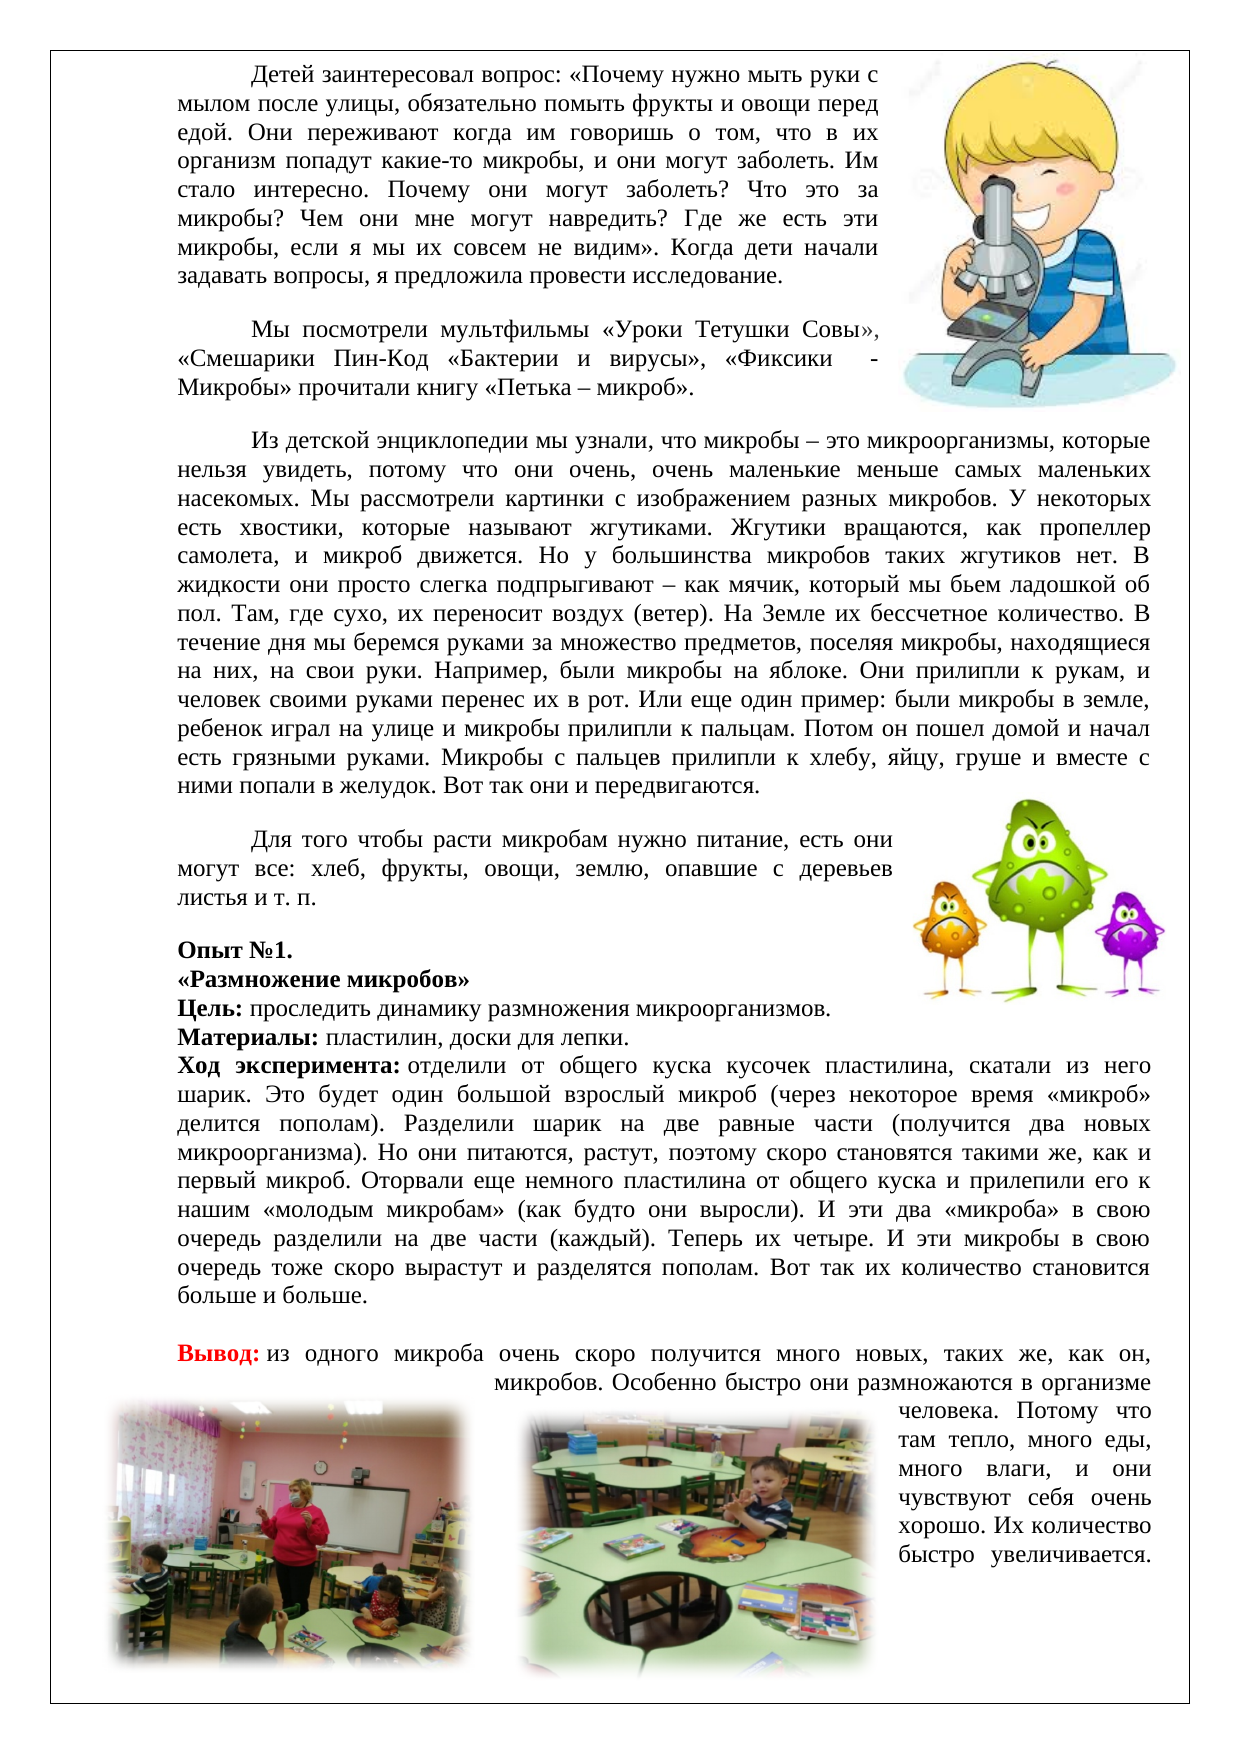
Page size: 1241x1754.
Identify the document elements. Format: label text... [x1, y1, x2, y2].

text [177, 1338, 1152, 1568]
text Материалы: пластилин, доски для лепки. [177, 1022, 1152, 1050]
text Опыт №1. [177, 935, 1152, 964]
text Цель: проследить динамику размножения микроорганизмов. [177, 993, 1152, 1022]
text Мы посмотрели мультфильмы «Уроки Тетушки Совы», «Смешарики Пин-Код «Бактерии и вирусы», «Фиксики -Микробы» прочитали книгу «Петька – микроб». [177, 314, 1152, 400]
text Ход эксперимента: отделили от общего куска кусочек пластилина, скатали из него шарик. Это будет один большой взрослый микроб (через некоторое время «микроб» делится пополам). Разделили шарик на две равные части (получится два новых микроорганизма). Но они питаются, растут, поэтому скоро становятся такими же, как и первый микроб. Оторвали еще немного пластилина от общего куска и прилепили его к нашим «молодым микробам» (как будто они выросли). И эти два «микроба» в свою очередь разделили на две части (каждый). Теперь их четыре. И эти микробы в свою очередь тоже скоро вырастут и разделятся пополам. Вот так их количество становится больше и больше. [177, 1050, 1152, 1309]
text Из детской энциклопедии мы узнали, что микробы – это микроорганизмы, которые нельзя увидеть, потому что они очень, очень маленькие меньше самых маленьких насекомых. Мы рассмотрели картинки с изображением разных микробов. У некоторых есть хвостики, которые называют жгутиками. Жгутики вращаются, как пропеллер самолета, и микроб движется. Но у большинства микробов таких жгутиков нет. В жидкости они просто слегка подпрыгивают – как мячик, который мы бьем ладошкой об пол. Там, где сухо, их переносит воздух (ветер). На Земле их бессчетное количество. В течение дня мы беремся руками за множество предметов, поселяя микробы, находящиеся на них, на свои руки. Например, были микробы на яблоке. Они прилипли к рукам, и человек своими руками перенес их в рот. Или еще один пример: были микробы в земле, ребенок играл на улице и микробы прилипли к пальцам. Потом он пошел домой и начал есть грязными руками. Микробы с пальцев прилипли к хлебу, яйцу, груше и вместе с ними попали в желудок. Вот так они и передвигаются. [177, 425, 1152, 799]
picture [912, 792, 1167, 1005]
picture [132, 1413, 458, 1645]
text Для того чтобы расти микробам нужно питание, есть они могут все: хлеб, фрукты, овощи, землю, опавшие с деревьев листья и т. п. [177, 824, 1152, 910]
picture [898, 53, 1181, 412]
picture [532, 1425, 862, 1652]
text Детей заинтересовал вопрос: «Почему нужно мыть руки с мылом после улицы, обязательно помыть фрукты и овощи перед едой. Они переживают когда им говоришь о том, что в их организм попадут какие-то микробы, и они могут заболеть. Им стало интересно. Почему они могут заболеть? Что это за микробы? Чем они мне могут навредить? Где же есть эти микробы, если я мы их совсем не видим». Когда дети начали задавать вопросы, я предложила провести исследование. [177, 59, 1152, 289]
text «Размножение микробов» [177, 964, 1152, 993]
